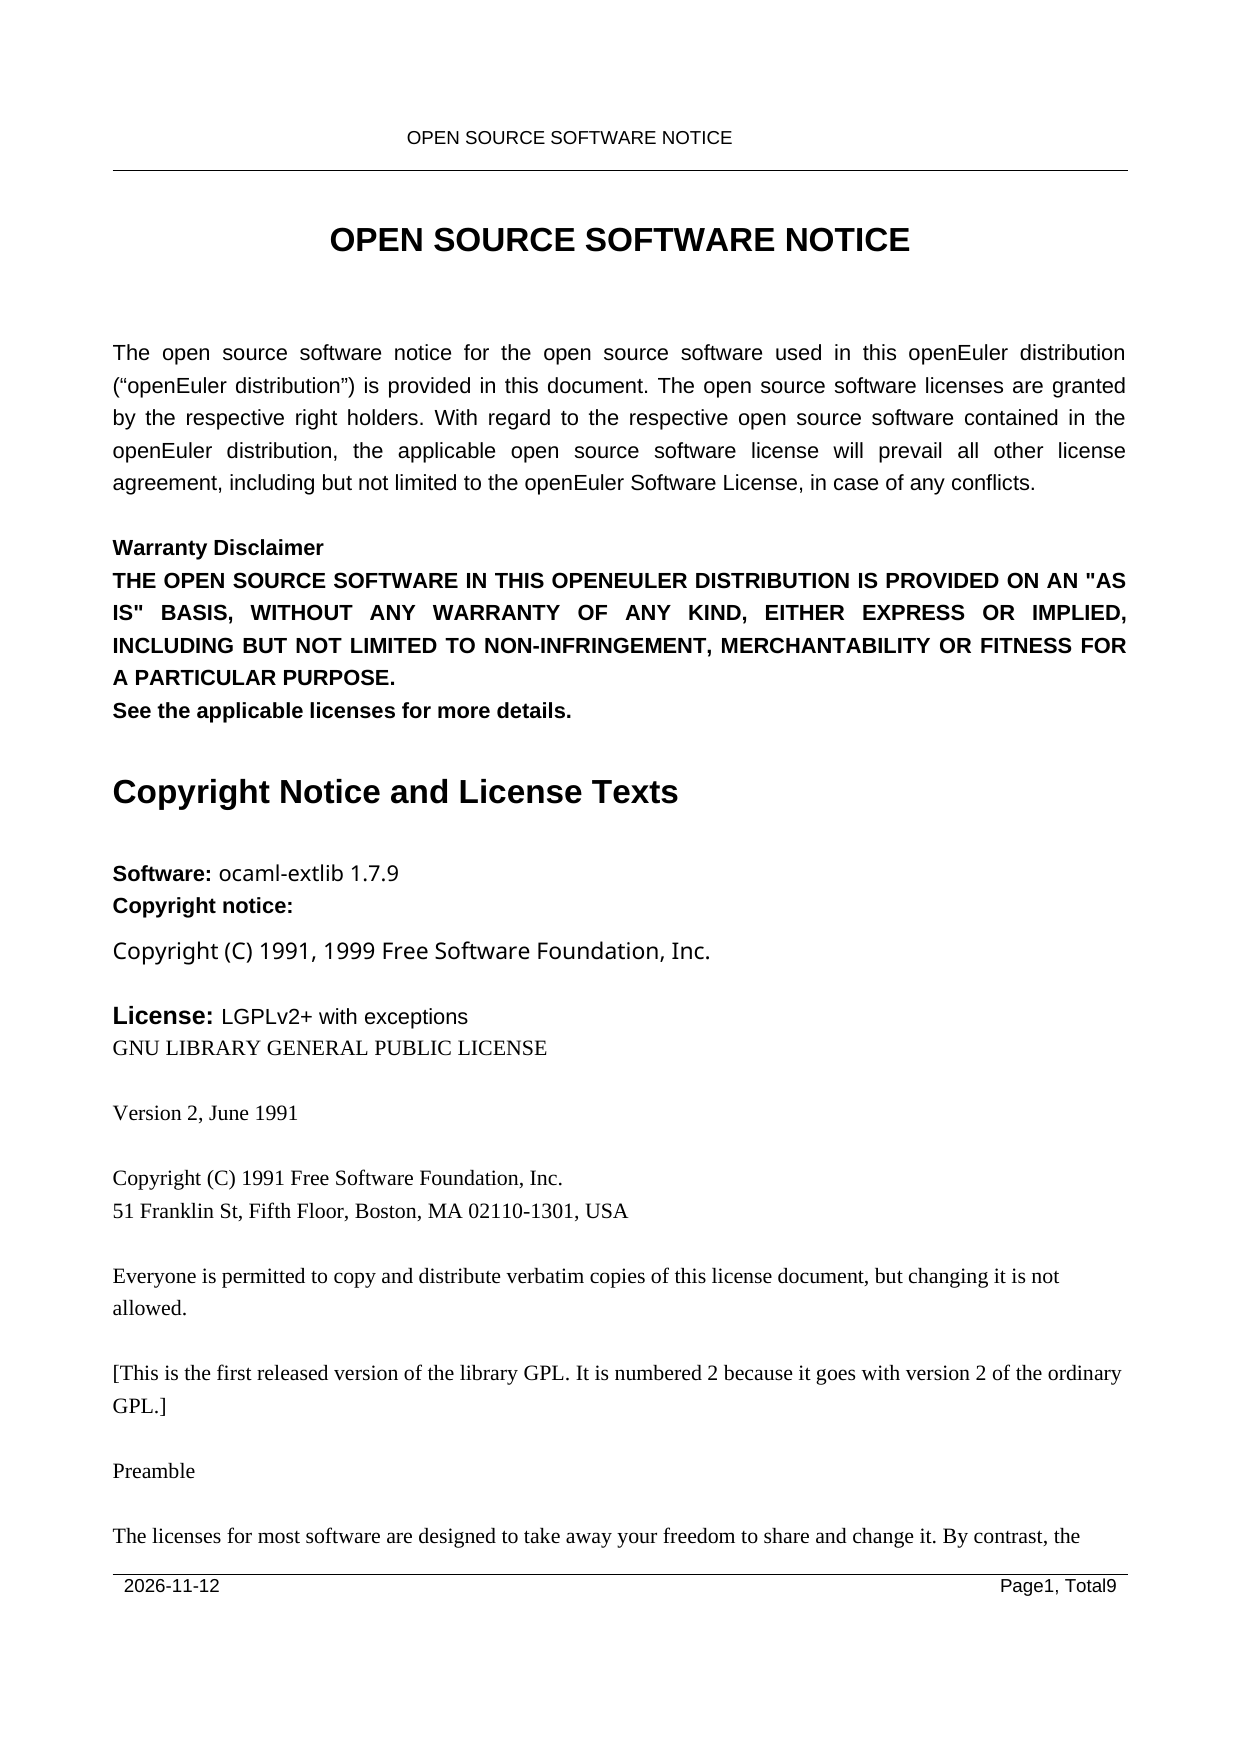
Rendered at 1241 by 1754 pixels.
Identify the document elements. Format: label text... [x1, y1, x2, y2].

text Copyright Notice and License Texts [112, 759, 1128, 824]
text THE OPEN SOURCE SOFTWARE IN THIS OPENEULER DISTRIBUTION IS PROVIDED ON AN "AS IS" BASIS, WITHOUT ANY WARRANTY OF ANY KIND, EITHER EXPRESS OR IMPLIED, INCLUDING BUT NOT LIMITED TO NON-INFRINGEMENT, MERCHANTABILITY OR FITNESS FOR A PARTICULAR PURPOSE. See the applicable licenses for more details. [112, 564, 1128, 726]
text Copyright (C) 1991, 1999 Free Software Foundation, Inc. [112, 934, 1128, 999]
title Software: ocaml-extlib 1.7.9 [112, 856, 1128, 889]
text The open source software notice for the open source software used in this openEuler distribution (“openEuler distribution”) is provided in this document. The open source software licenses are granted by the respective right holders. With regard to the respective open source software contained in the openEuler distribution, the applicable open source software license will prevail all other license agreement, including but not limited to the openEuler Software License, in case of any conflicts. [112, 336, 1128, 499]
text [112, 1031, 1128, 1551]
text Copyright notice: [112, 889, 1128, 921]
text Warranty Disclaimer [112, 531, 1128, 564]
text OPEN SOURCE SOFTWARE NOTICE [112, 206, 1128, 271]
text License: LGPLv2+ with exceptions [112, 999, 1128, 1031]
